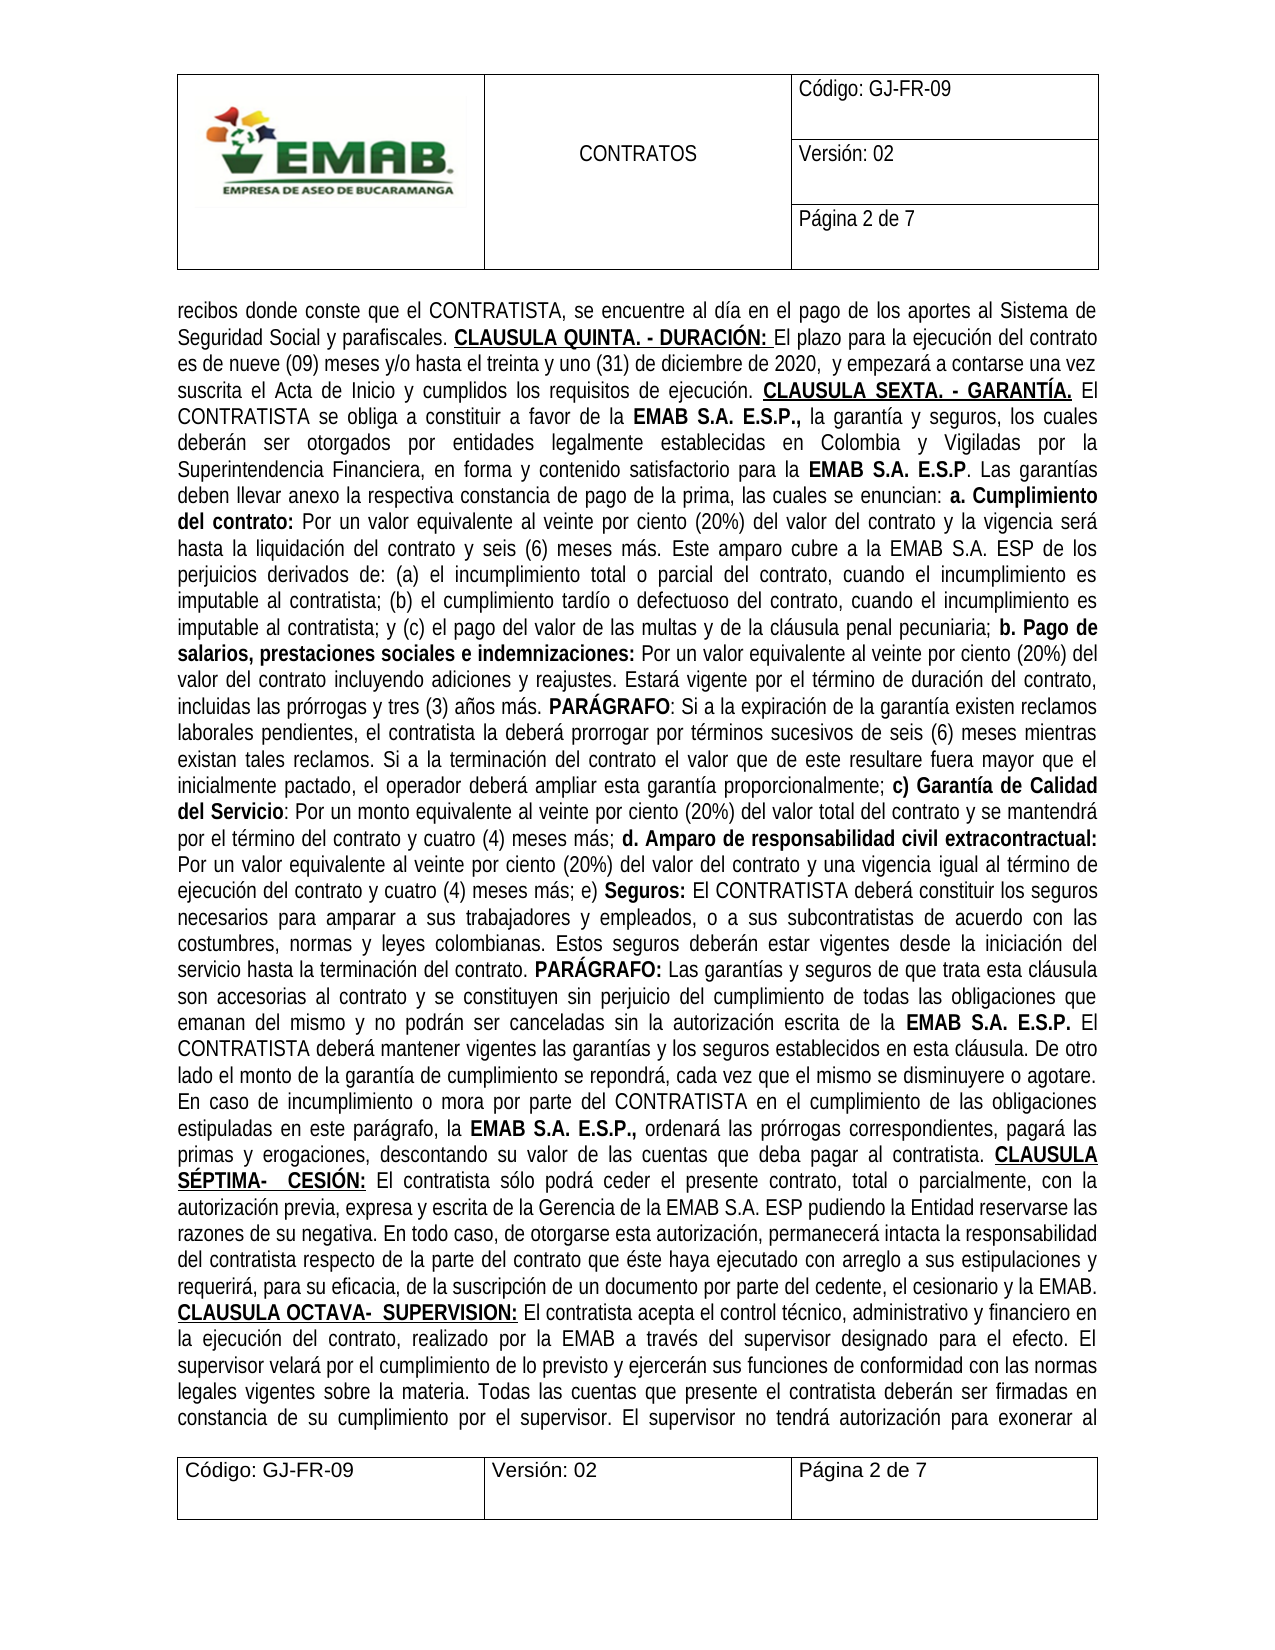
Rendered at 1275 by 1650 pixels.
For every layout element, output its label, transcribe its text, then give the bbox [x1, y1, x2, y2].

picture [194, 96, 468, 209]
